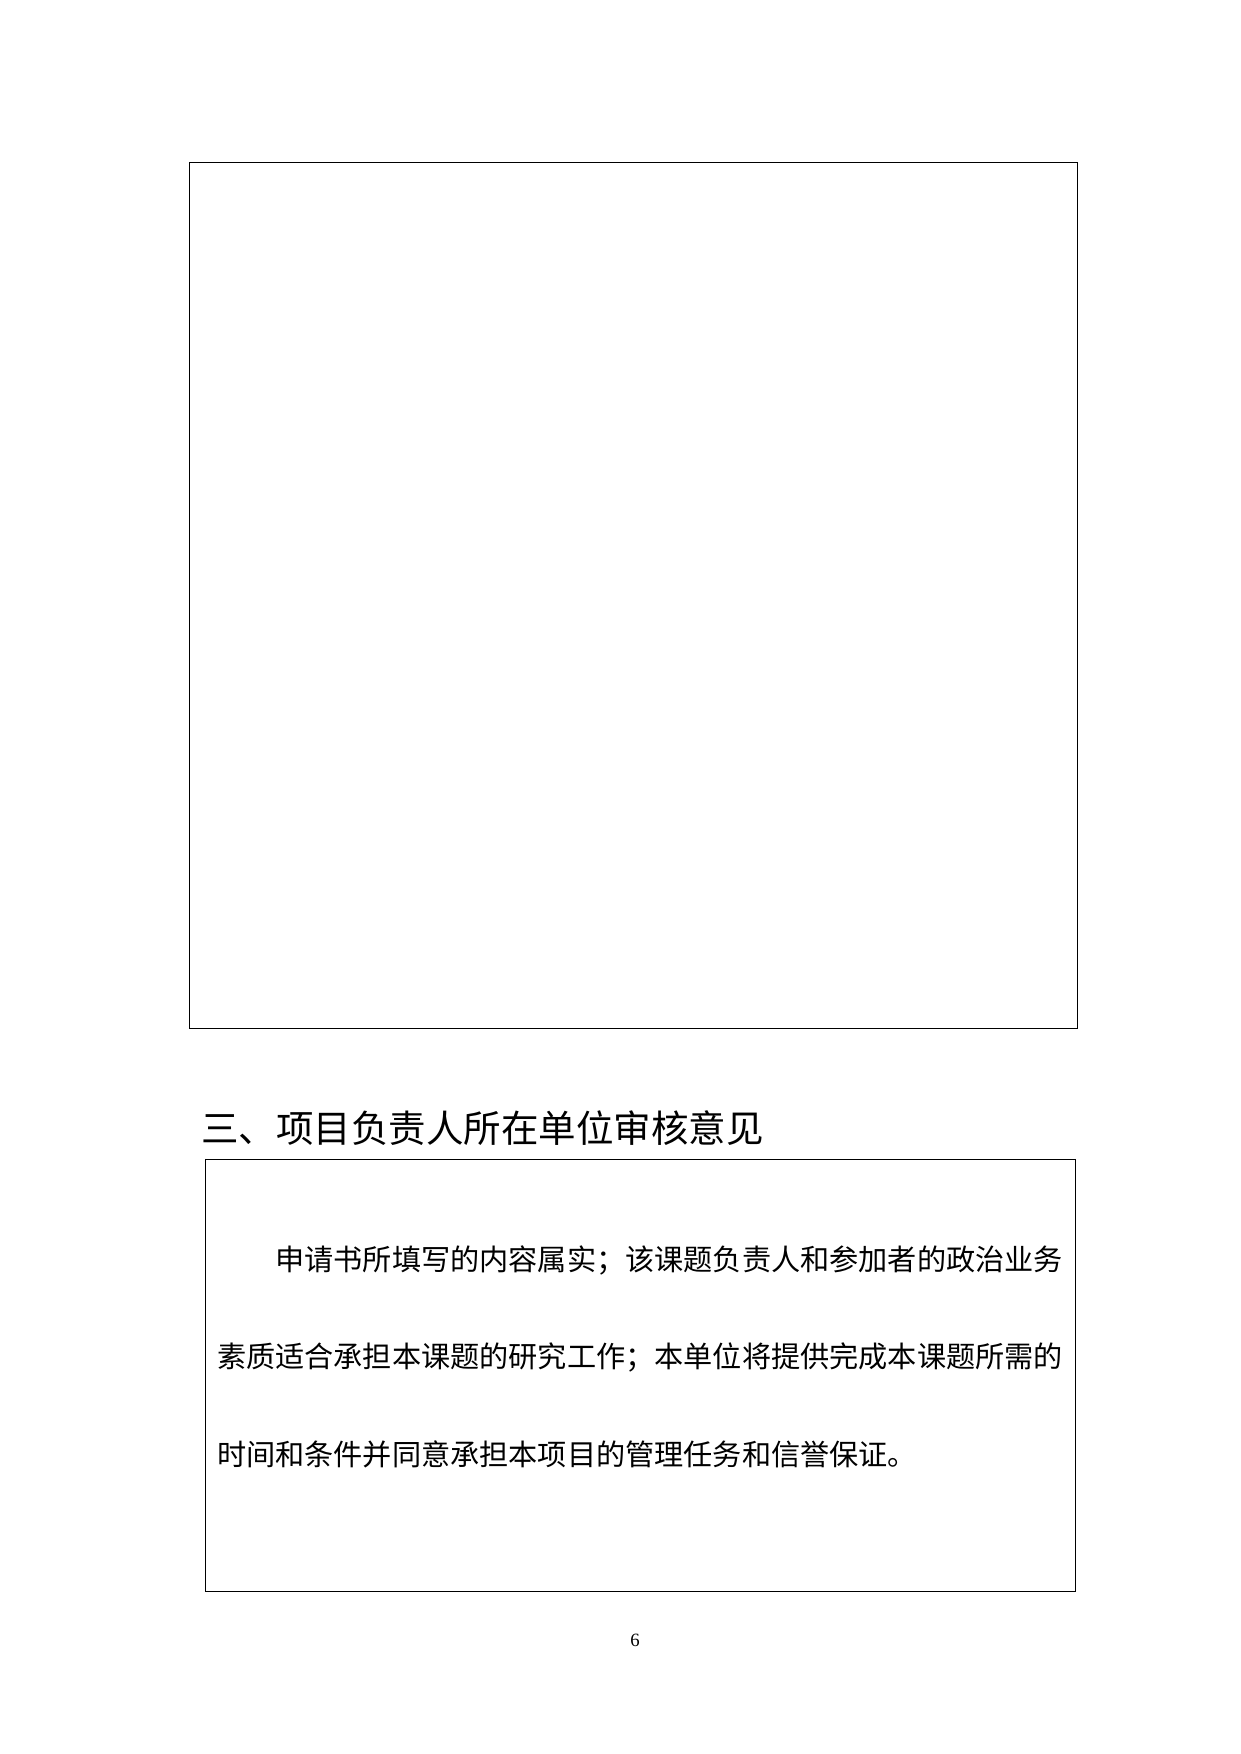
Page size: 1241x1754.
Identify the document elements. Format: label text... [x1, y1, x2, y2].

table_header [206, 1160, 1075, 1591]
text 三、项目负责人所在单位审核意见 [201, 1094, 1069, 1159]
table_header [190, 163, 1077, 1028]
